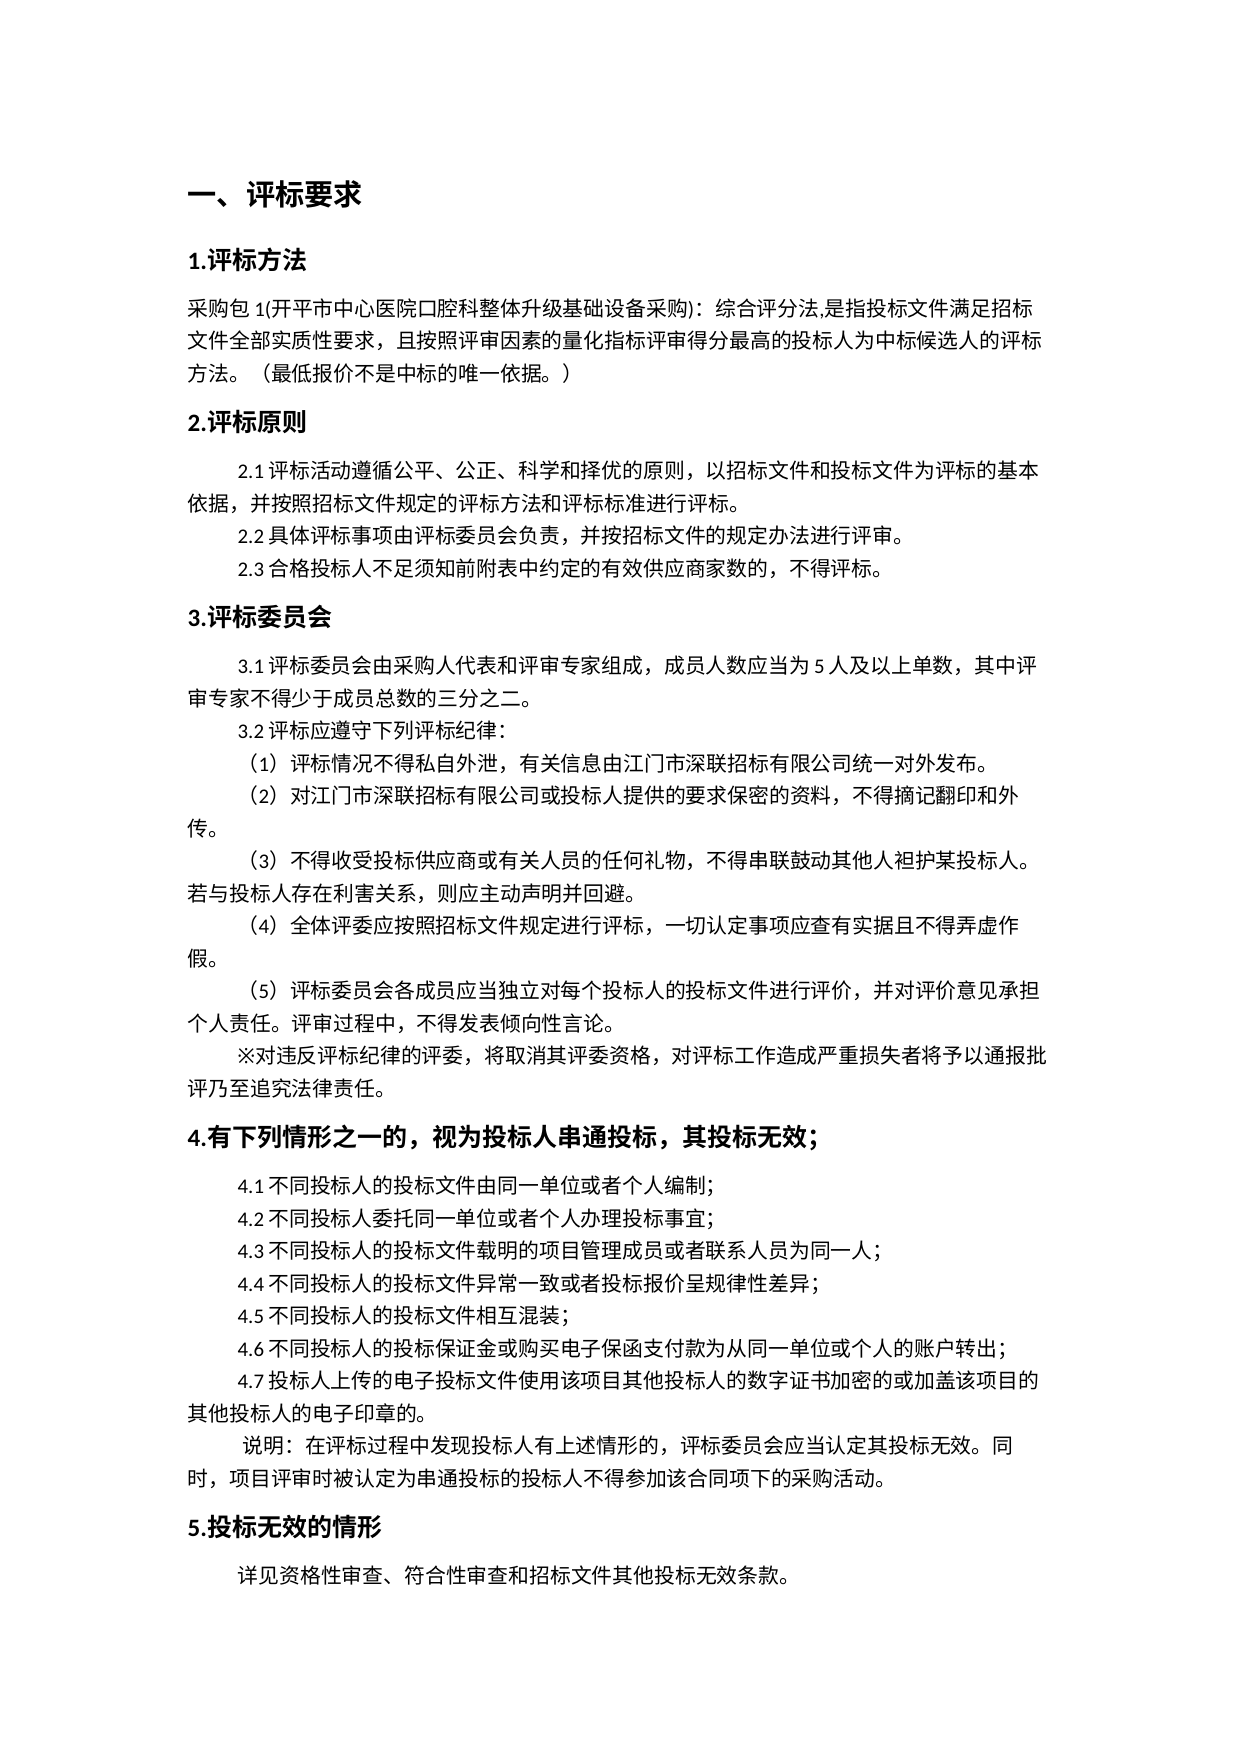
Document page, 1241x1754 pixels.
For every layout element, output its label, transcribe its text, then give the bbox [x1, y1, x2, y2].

text 一、评标要求 [187, 162, 1053, 227]
text 4.有下列情形之一的，视为投标人串通投标，其投标无效； [187, 1104, 1053, 1169]
text 4.1不同投标人的投标文件由同一单位或者个人编制； [187, 1169, 1053, 1202]
text 2.2具体评标事项由评标委员会负责，并按招标文件的规定办法进行评审。 [187, 519, 1053, 552]
text 4.3不同投标人的投标文件载明的项目管理成员或者联系人员为同一人； [187, 1234, 1053, 1267]
text 3.1评标委员会由采购人代表和评审专家组成，成员人数应当为5人及以上单数，其中评审专家不得少于成员总数的三分之二。 [187, 649, 1053, 714]
text 4.7投标人上传的电子投标文件使用该项目其他投标人的数字证书加密的或加盖该项目的其他投标人的电子印章的。 [187, 1364, 1053, 1429]
text （2）对江门市深联招标有限公司或投标人提供的要求保密的资料，不得摘记翻印和外传。 [187, 779, 1053, 844]
text （1）评标情况不得私自外泄，有关信息由江门市深联招标有限公司统一对外发布。 [187, 747, 1053, 779]
text （3）不得收受投标供应商或有关人员的任何礼物，不得串联鼓动其他人袒护某投标人。若与投标人存在利害关系，则应主动声明并回避。 [187, 844, 1053, 909]
text 采购包1(开平市中心医院口腔科整体升级基础设备采购)：综合评分法,是指投标文件满足招标文件全部实质性要求，且按照评审因素的量化指标评审得分最高的投标人为中标候选人的评标方法。（最低报价不是中标的唯一依据。） [187, 292, 1053, 389]
text ※对违反评标纪律的评委，将取消其评委资格，对评标工作造成严重损失者将予以通报批评乃至追究法律责任。 [187, 1039, 1053, 1104]
text 说明：在评标过程中发现投标人有上述情形的，评标委员会应当认定其投标无效。同时，项目评审时被认定为串通投标的投标人不得参加该合同项下的采购活动。 [187, 1429, 1053, 1494]
text 4.4不同投标人的投标文件异常一致或者投标报价呈规律性差异； [187, 1267, 1053, 1299]
text 3.评标委员会 [187, 584, 1053, 649]
text 2.3合格投标人不足须知前附表中约定的有效供应商家数的，不得评标。 [187, 552, 1053, 584]
text 1.评标方法 [187, 227, 1053, 292]
text （5）评标委员会各成员应当独立对每个投标人的投标文件进行评价，并对评价意见承担个人责任。评审过程中，不得发表倾向性言论。 [187, 974, 1053, 1039]
text 4.6不同投标人的投标保证金或购买电子保函支付款为从同一单位或个人的账户转出； [187, 1332, 1053, 1364]
text （4）全体评委应按照招标文件规定进行评标，一切认定事项应查有实据且不得弄虚作假。 [187, 909, 1053, 974]
text 4.2不同投标人委托同一单位或者个人办理投标事宜； [187, 1202, 1053, 1234]
text 2.评标原则 [187, 389, 1053, 454]
text 4.5不同投标人的投标文件相互混装； [187, 1299, 1053, 1332]
text 5.投标无效的情形 [187, 1494, 1053, 1559]
text 3.2评标应遵守下列评标纪律： [187, 714, 1053, 747]
text 2.1评标活动遵循公平、公正、科学和择优的原则，以招标文件和投标文件为评标的基本依据，并按照招标文件规定的评标方法和评标标准进行评标。 [187, 454, 1053, 519]
text 详见资格性审查、符合性审查和招标文件其他投标无效条款。 [187, 1559, 1053, 1592]
